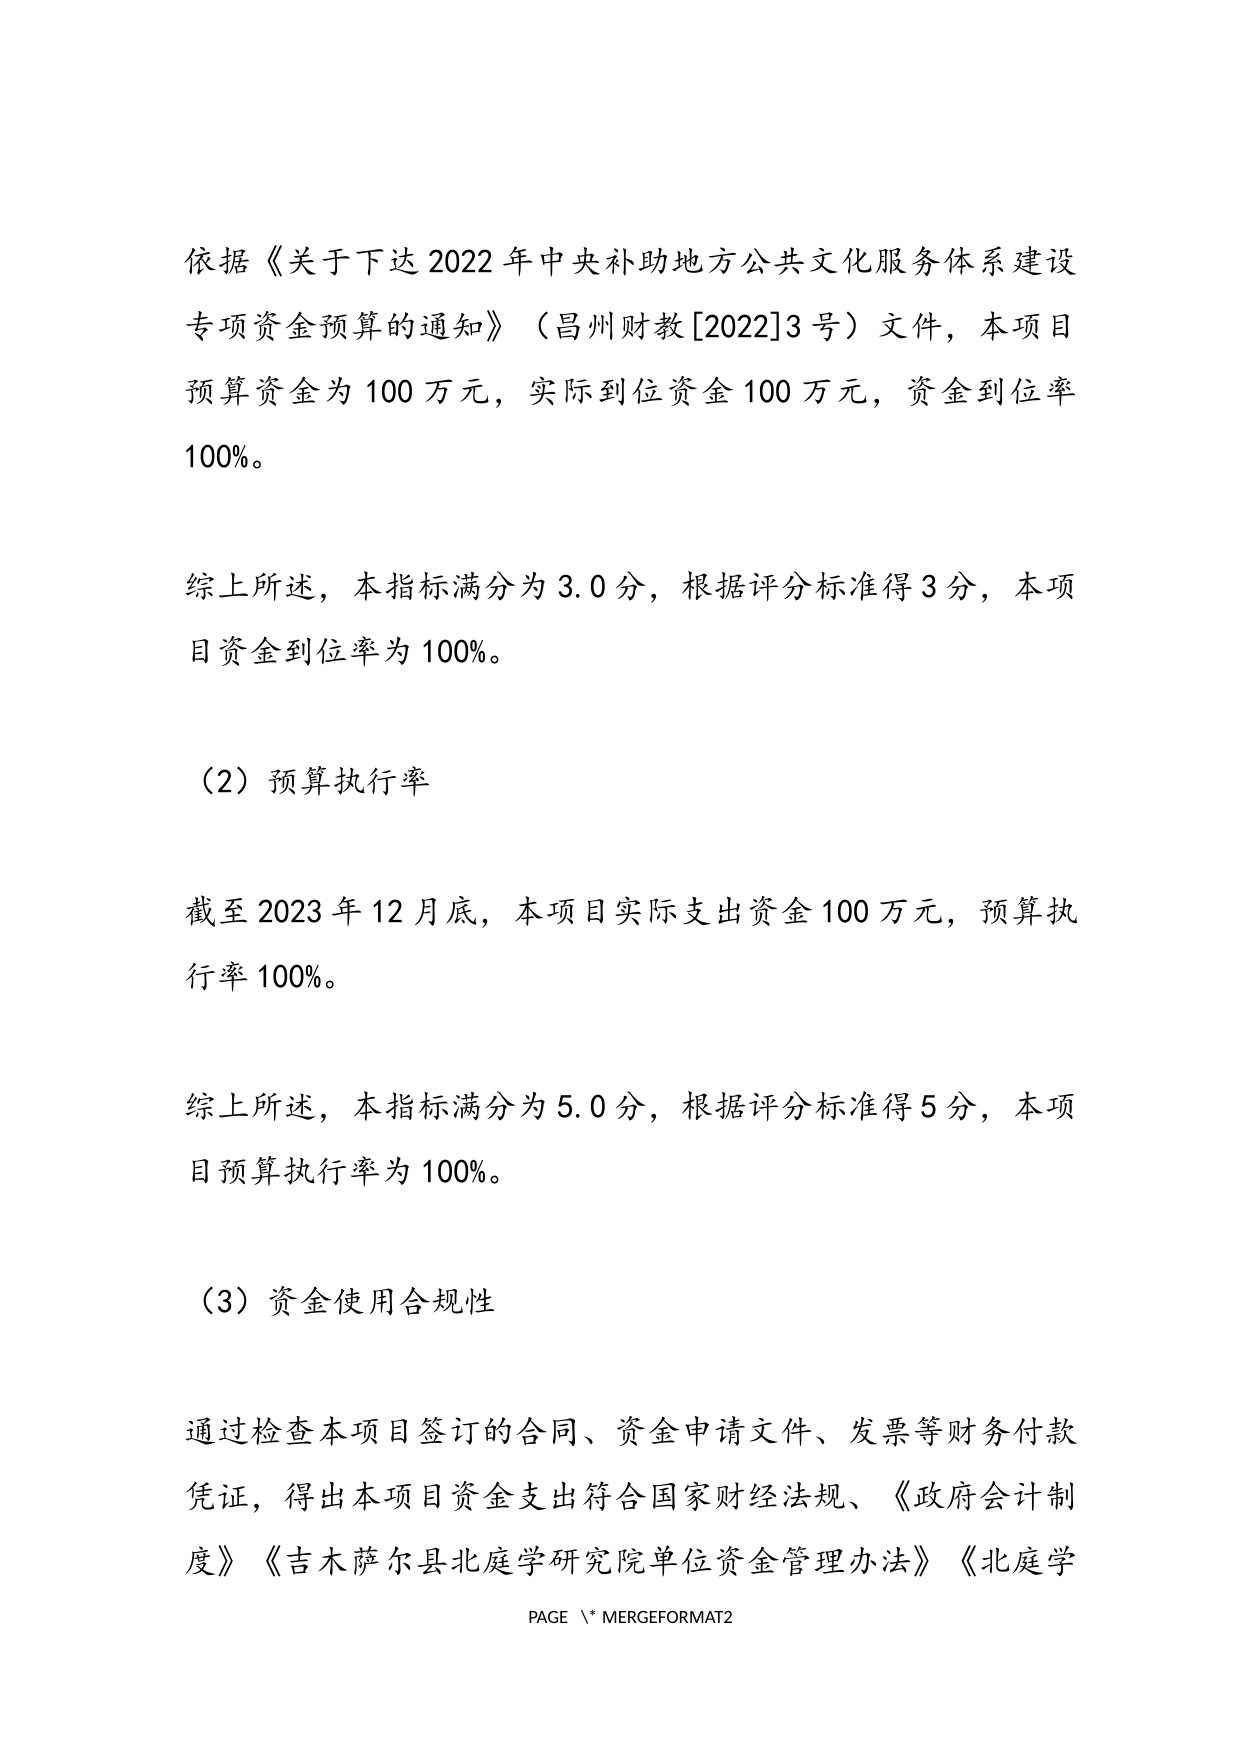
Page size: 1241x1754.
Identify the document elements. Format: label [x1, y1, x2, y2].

text [183, 162, 1078, 1592]
